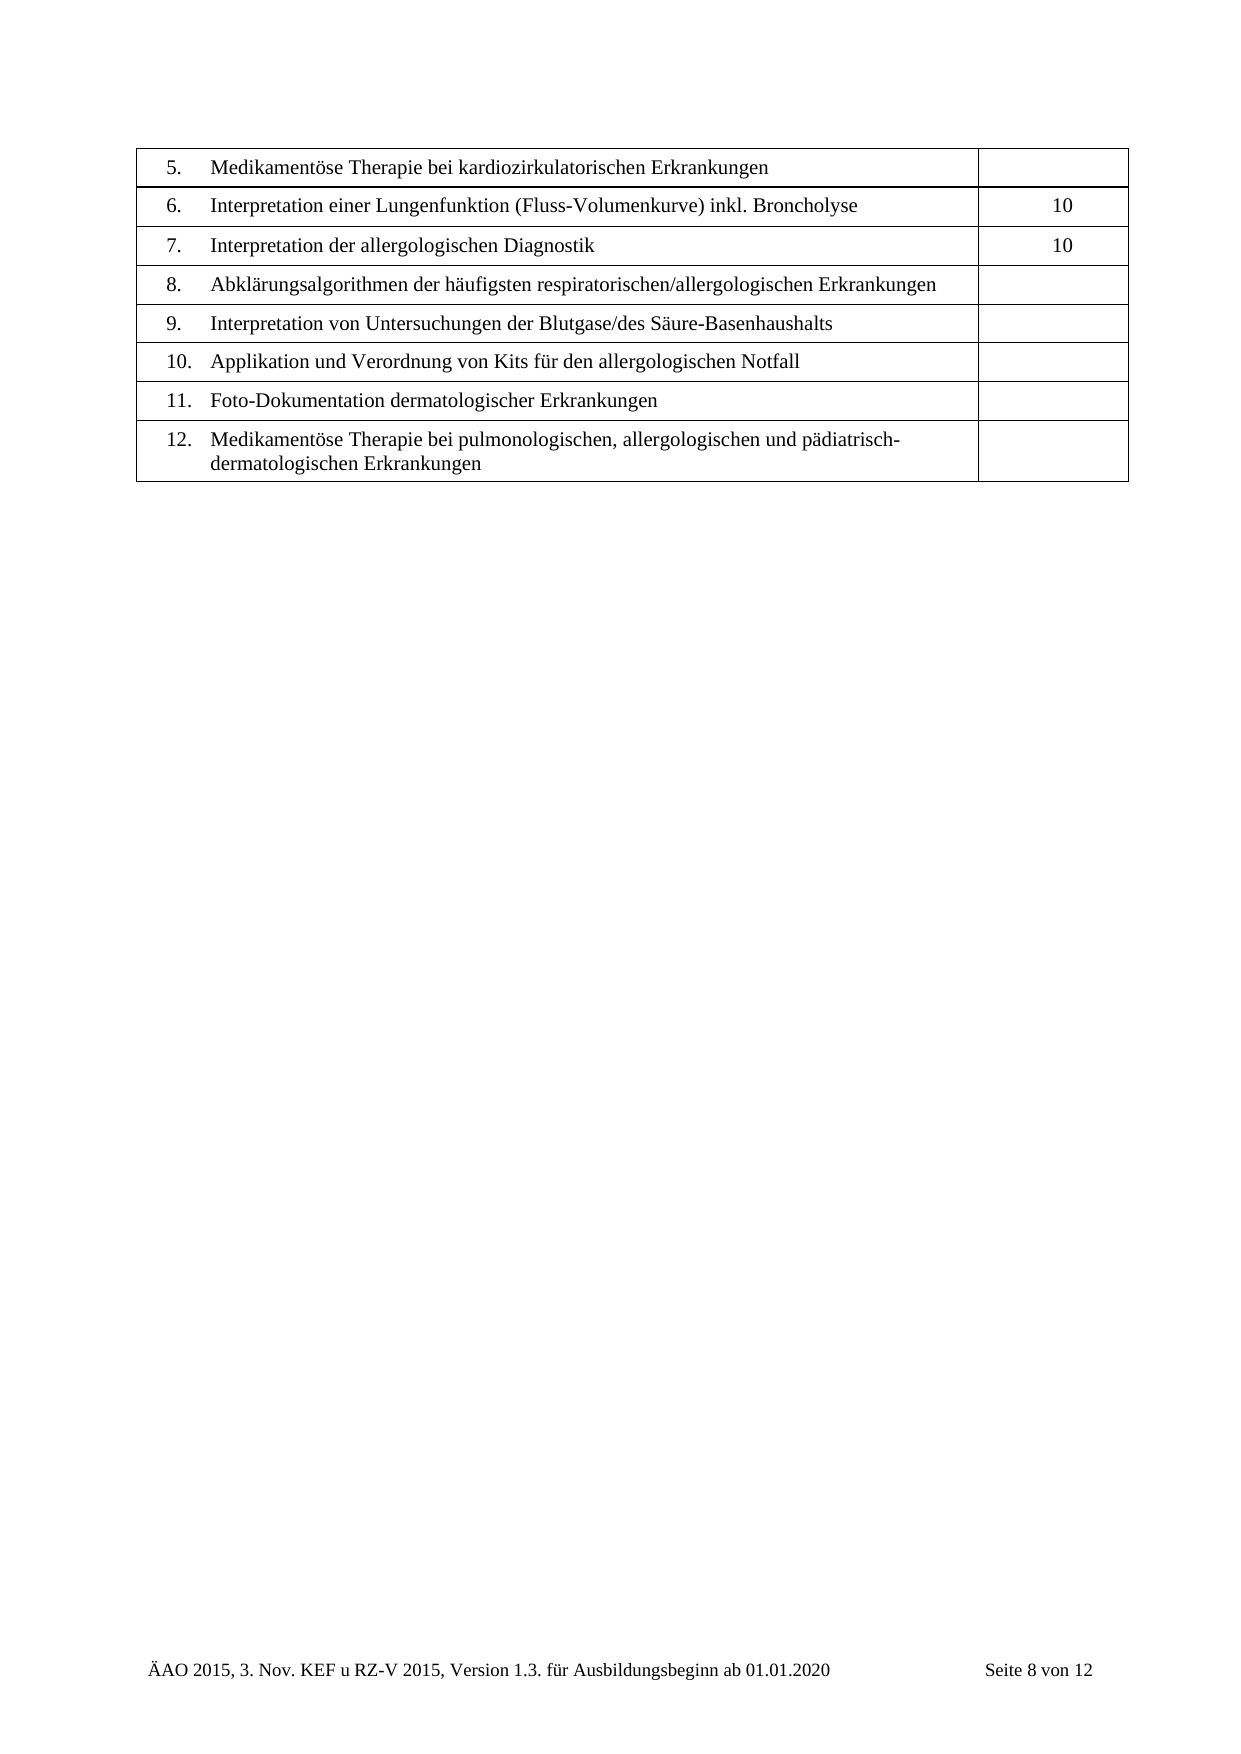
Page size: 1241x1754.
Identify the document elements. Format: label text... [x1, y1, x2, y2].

table_cell Interpretation von Untersuchungen der Blutgase/des Säure-Basenhaushalts [137, 305, 978, 342]
table_cell Interpretation einer Lungenfunktion (Fluss-Volumenkurve) inkl. Broncholyse [137, 188, 978, 226]
table_cell [979, 305, 1128, 342]
table_cell Foto-Dokumentation dermatologischer Erkrankungen [137, 382, 978, 420]
table_cell Medikamentöse Therapie bei pulmonologischen, allergologischen und pädiatrisch-dermatologischen Erkrankungen [137, 421, 978, 481]
table_cell Abklärungsalgorithmen der häufigsten respiratorischen/allergologischen Erkrankungen [137, 266, 978, 303]
table_cell Medikamentöse Therapie bei kardiozirkulatorischen Erkrankungen [137, 149, 978, 186]
table_cell [979, 266, 1128, 303]
table_cell [979, 382, 1128, 420]
table_cell 10 [979, 188, 1128, 226]
table_cell Interpretation der allergologischen Diagnostik [137, 227, 978, 264]
table_cell [979, 343, 1128, 381]
table_cell 10 [979, 227, 1128, 264]
table_cell [979, 149, 1128, 186]
table_cell Applikation und Verordnung von Kits für den allergologischen Notfall [137, 343, 978, 381]
table_cell [979, 421, 1128, 481]
